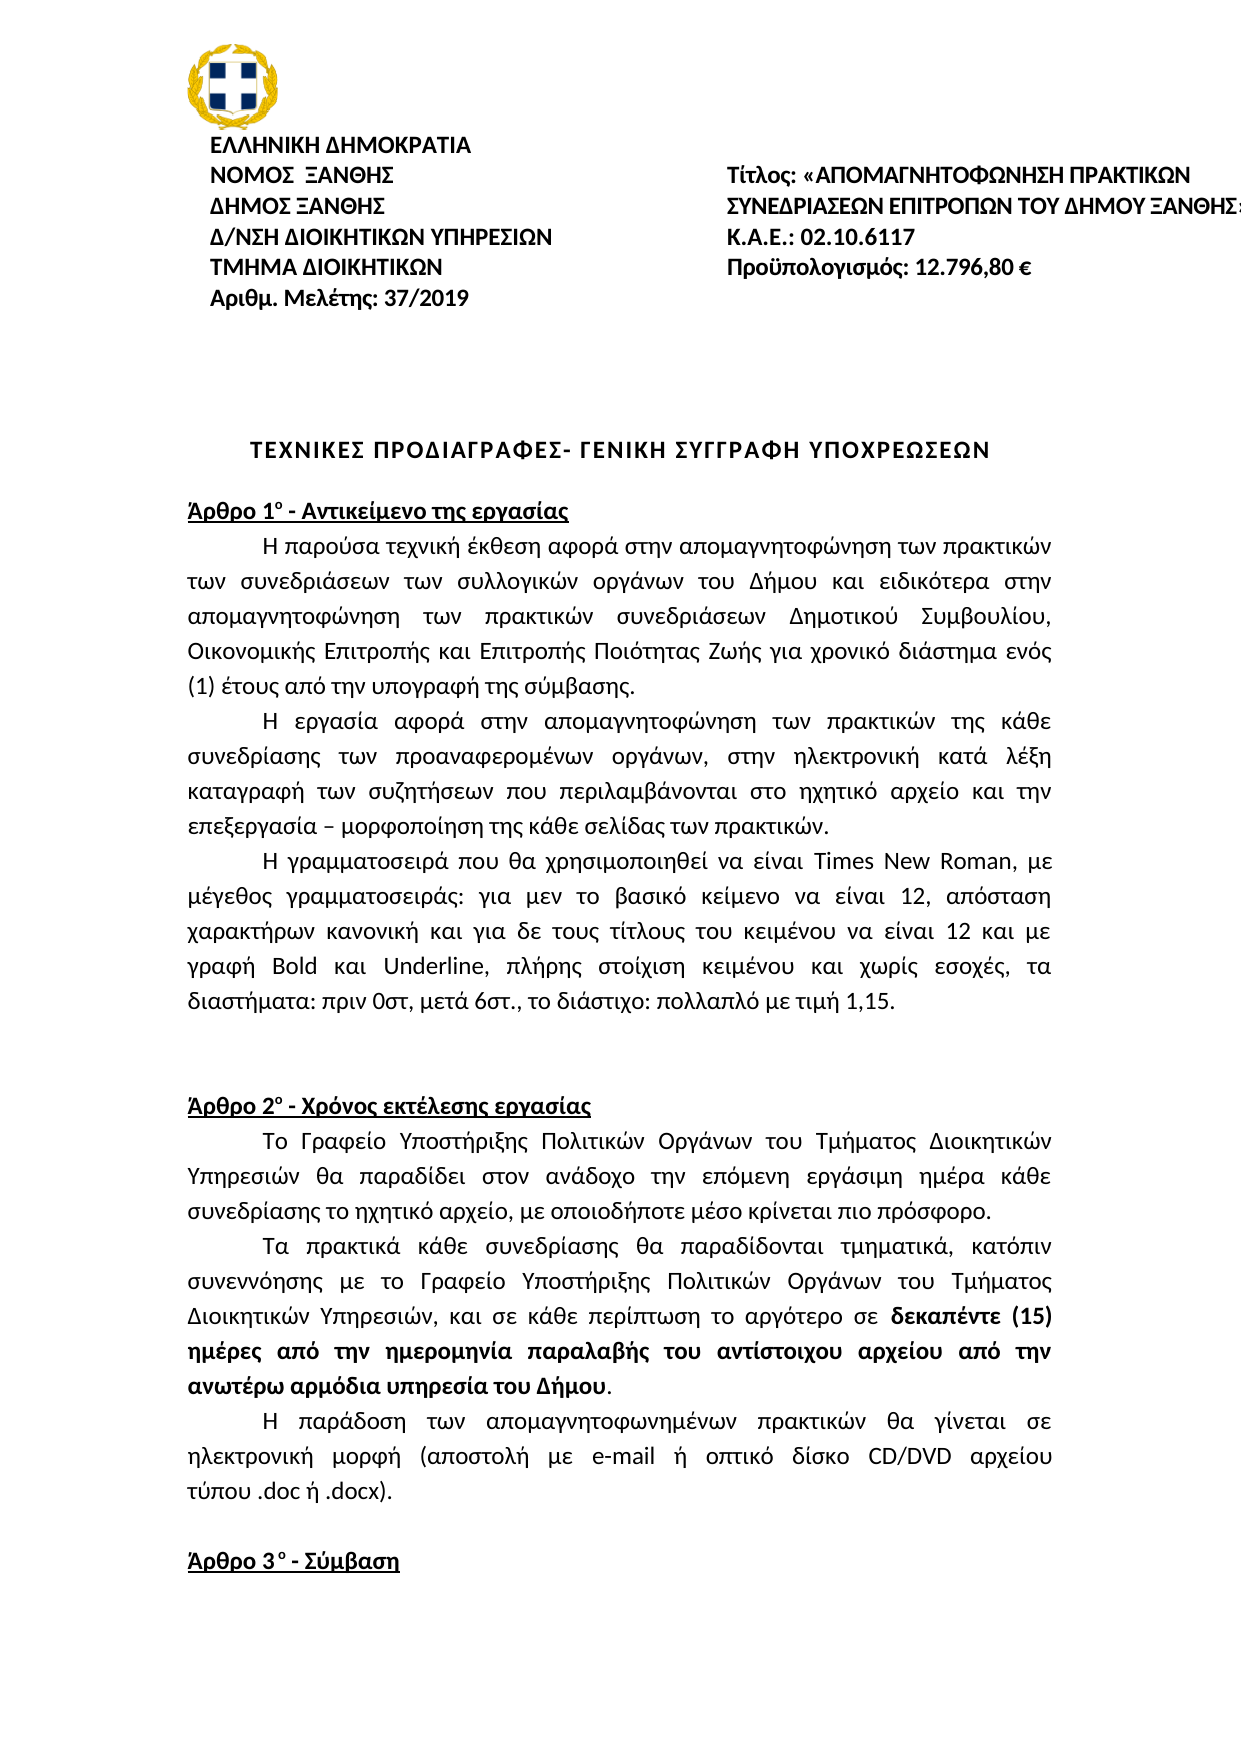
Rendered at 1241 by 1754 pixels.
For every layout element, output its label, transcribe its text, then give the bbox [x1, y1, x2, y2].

text Τα πρακτικά κάθε συνεδρίασης θα παραδίδονται τμηματικά, κατόπιν συνεννόησης με το Γραφείο Υποστήριξης Πολιτικών Οργάνων του Τμήματος Διοικητικών Υπηρεσιών, και σε κάθε περίπτωση το αργότερο σε δεκαπέντε (15) ημέρες από την ημερομηνία παραλαβής του αντίστοιχου αρχείου από την ανωτέρω αρμόδια υπηρεσία του Δήμου. [187, 1230, 1053, 1401]
text ΤΕΧΝΙΚΕΣ ΠΡΟΔΙΑΓΡΑΦΕΣ- ΓΕΝΙΚΗ ΣΥΓΓΡΑΦΗ ΥΠΟΧΡΕΩΣΕΩΝ [187, 434, 1053, 465]
text Άρθρο 1ο - Αντικείμενο της εργασίας [187, 495, 1053, 526]
table_header Τίτλος: «ΑΠΟΜΑΓΝΗΤΟΦΩΝΗΣΗ ΠΡΑΚΤΙΚΩΝ ΣΥΝΕΔΡΙΑΣΕΩΝ ΕΠΙΤΡΟΠΩΝ ΤΟΥ ΔΗΜΟΥ ΞΑΝΘΗΣ» Κ.Α.Ε.: 02.10.6117 Προϋπολογισμός: 12.796,80 € [716, 129, 1240, 373]
text Άρθρο 2ο - Χρόνος εκτέλεσης εργασίας [187, 1090, 1053, 1121]
text Η παράδοση των απομαγνητοφωνημένων πρακτικών θα γίνεται σε ηλεκτρονική μορφή (αποστολή με e-mail ή οπτικό δίσκο CD/DVD αρχείου τύπου .doc ή .docx). [187, 1405, 1053, 1506]
text Η γραμματοσειρά που θα χρησιμοποιηθεί να είναι Times New Roman, με μέγεθος γραμματοσειράς: για μεν το βασικό κείμενο να είναι 12, απόσταση χαρακτήρων κανονική και για δε τους τίτλους του κειμένου να είναι 12 και με γραφή Bold και Underline, πλήρης στοίχιση κειμένου και χωρίς εσοχές, τα διαστήματα: πριν 0στ, μετά 6στ., το διάστιχο: πολλαπλό με τιμή 1,15. [187, 845, 1053, 1016]
text Το Γραφείο Υποστήριξης Πολιτικών Οργάνων του Τμήματος Διοικητικών Υπηρεσιών θα παραδίδει στον ανάδοχο την επόμενη εργάσιμη ημέρα κάθε συνεδρίασης το ηχητικό αρχείο, με οποιοδήποτε μέσο κρίνεται πιο πρόσφορο. [187, 1125, 1053, 1226]
text Άρθρο 3 ο - Σύμβαση [187, 1545, 1053, 1576]
text H εργασία αφορά στην απομαγνητοφώνηση των πρακτικών της κάθε συνεδρίασης των προαναφερομένων οργάνων, στην ηλεκτρονική κατά λέξη καταγραφή των συζητήσεων που περιλαμβάνονται στο ηχητικό αρχείο και την επεξεργασία – μορφοποίηση της κάθε σελίδας των πρακτικών. [187, 705, 1053, 841]
text Η παρούσα τεχνική έκθεση αφορά στην απομαγνητοφώνηση των πρακτικών των συνεδριάσεων των συλλογικών οργάνων του Δήμου και ειδικότερα στην απομαγνητοφώνηση των πρακτικών συνεδριάσεων Δημοτικού Συμβουλίου, Οικονομικής Επιτροπής και Επιτροπής Ποιότητας Ζωής για χρονικό διάστημα ενός (1) έτους από την υπογραφή της σύμβασης. [187, 530, 1053, 701]
table_header ΕΛΛΗΝΙΚΗ ΔΗΜΟΚΡΑΤΙΑ ΝΟΜΟΣ ΞΑΝΘΗΣ ΔΗΜΟΣ ΞΑΝΘΗΣ Δ/ΝΣΗ ΔΙΟΙΚΗΤΙΚΩΝ ΥΠΗΡΕΣΙΩΝ ΤΜΗΜΑ ΔΙΟΙΚΗΤΙΚΩΝ Αριθμ. Μελέτης: 37/2019 [199, 129, 716, 373]
picture [187, 44, 278, 130]
